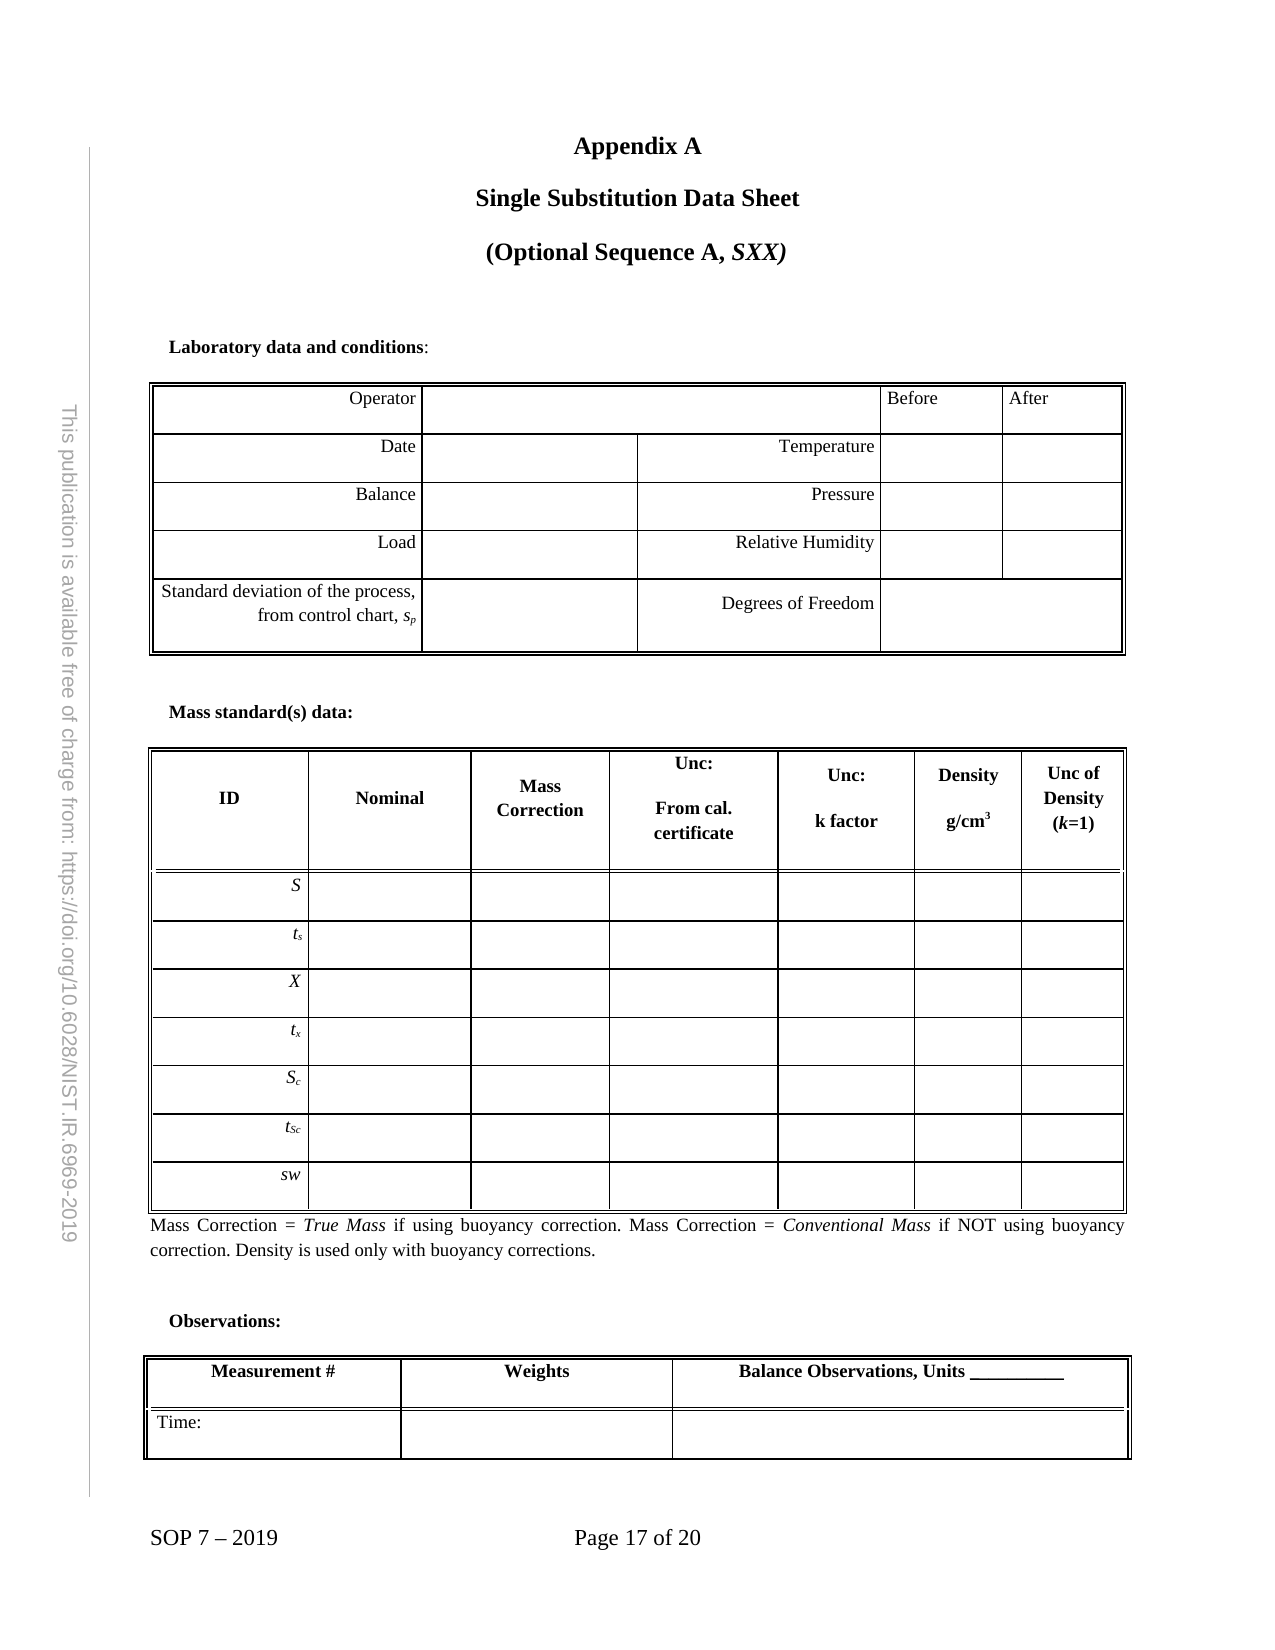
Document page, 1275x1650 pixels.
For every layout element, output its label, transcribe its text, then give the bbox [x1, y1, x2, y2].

table_cell [915, 1066, 1021, 1113]
table_cell [779, 970, 914, 1017]
table_cell Temperature [638, 435, 880, 482]
table_cell X [152, 969, 308, 1017]
table_cell Balance [154, 483, 421, 530]
table_cell [309, 1163, 470, 1209]
table_cell [472, 1066, 609, 1113]
table_cell [915, 873, 1021, 920]
table_cell Sc [152, 1066, 308, 1113]
text Observations: [169, 1309, 1125, 1331]
table_cell [610, 1115, 777, 1161]
table_cell [309, 1018, 470, 1065]
table_cell [1022, 1018, 1123, 1065]
table_cell [915, 1115, 1021, 1161]
table_header [423, 387, 637, 433]
table_cell Standard deviation of the process, from control chart, sp [154, 580, 421, 651]
table_header Unc of Density (k=1) [1022, 752, 1123, 869]
table_cell Load [154, 531, 421, 578]
table_cell [779, 1115, 914, 1161]
table_cell [779, 1018, 914, 1065]
table_cell [1003, 435, 1121, 482]
table_cell [610, 1066, 777, 1113]
table_cell [309, 1115, 470, 1161]
table_cell [881, 435, 1002, 482]
table_header After [1003, 387, 1121, 433]
text Mass standard(s) data: [169, 701, 1125, 723]
table_cell [1003, 483, 1121, 530]
table_cell [1022, 1115, 1123, 1161]
table_cell [423, 531, 637, 578]
table_cell [472, 1115, 609, 1161]
table_cell [915, 970, 1021, 1017]
table_cell Relative Humidity [638, 531, 880, 578]
table_header Weights [402, 1360, 672, 1407]
table_header ID [152, 752, 308, 869]
table_cell [472, 970, 609, 1017]
table_header Measurement # [148, 1360, 400, 1407]
table_cell [881, 580, 1121, 651]
table_cell [1022, 1163, 1123, 1209]
table_header Balance Observations, Units __________ [673, 1360, 1127, 1407]
table_cell [472, 922, 609, 968]
table_cell [1003, 531, 1121, 578]
table_cell [915, 1163, 1021, 1209]
text Single Substitution Data Sheet [150, 183, 1125, 212]
table_cell Date [154, 435, 421, 482]
table_cell [915, 1018, 1021, 1065]
table_cell [1022, 922, 1123, 968]
table_cell [881, 483, 1002, 530]
table_header Unc: k factor [779, 752, 914, 869]
table_cell Time: [145, 1407, 400, 1458]
text Mass Correction = True Mass if using buoyancy correction. Mass Correction = Conventional Mass if NOT using buoyancy correction. Density is used only with buoyancy corrections. [150, 1214, 1125, 1261]
table_cell [472, 1163, 609, 1209]
text (Optional Sequence A, SXX) [150, 237, 1125, 266]
table_cell tSc [152, 1114, 308, 1161]
table_header Nominal [309, 752, 470, 869]
table_header Before [881, 387, 1002, 433]
table_cell [472, 1018, 609, 1065]
table_header Operator [154, 387, 421, 433]
text Laboratory data and conditions: [169, 336, 1125, 358]
table_cell Pressure [638, 483, 880, 530]
table_cell [610, 1163, 777, 1209]
text Appendix A [150, 131, 1125, 160]
table_cell [402, 1411, 672, 1458]
table_cell [309, 873, 470, 920]
table_cell [610, 922, 777, 968]
table_cell [779, 922, 914, 968]
table_cell [423, 580, 637, 651]
table_cell [779, 1066, 914, 1113]
table_cell [1022, 869, 1125, 920]
table_cell [309, 922, 470, 968]
table_cell [472, 873, 609, 920]
table_cell S [150, 869, 308, 920]
table_cell [673, 1407, 1130, 1458]
table_cell [779, 873, 914, 920]
table_cell [1022, 1066, 1123, 1113]
table_cell [779, 1163, 914, 1209]
table_cell [423, 435, 637, 482]
table_header [638, 387, 880, 433]
table_cell ts [152, 921, 308, 968]
table_cell [610, 873, 777, 920]
table_cell Degrees of Freedom [638, 580, 880, 651]
table_cell sw [152, 1162, 308, 1209]
table_cell [881, 531, 1002, 578]
table_header Mass Correction [472, 752, 609, 869]
table_cell [423, 483, 637, 530]
table_header Unc: From cal. certificate [610, 752, 777, 869]
table_header Density g/cm3 [915, 752, 1021, 869]
table_cell tx [152, 1018, 308, 1065]
table_cell [610, 970, 777, 1017]
table_cell [309, 970, 470, 1017]
table_cell [1022, 970, 1123, 1017]
table_cell [915, 922, 1021, 968]
table_cell [610, 1018, 777, 1065]
table_cell [309, 1066, 470, 1113]
